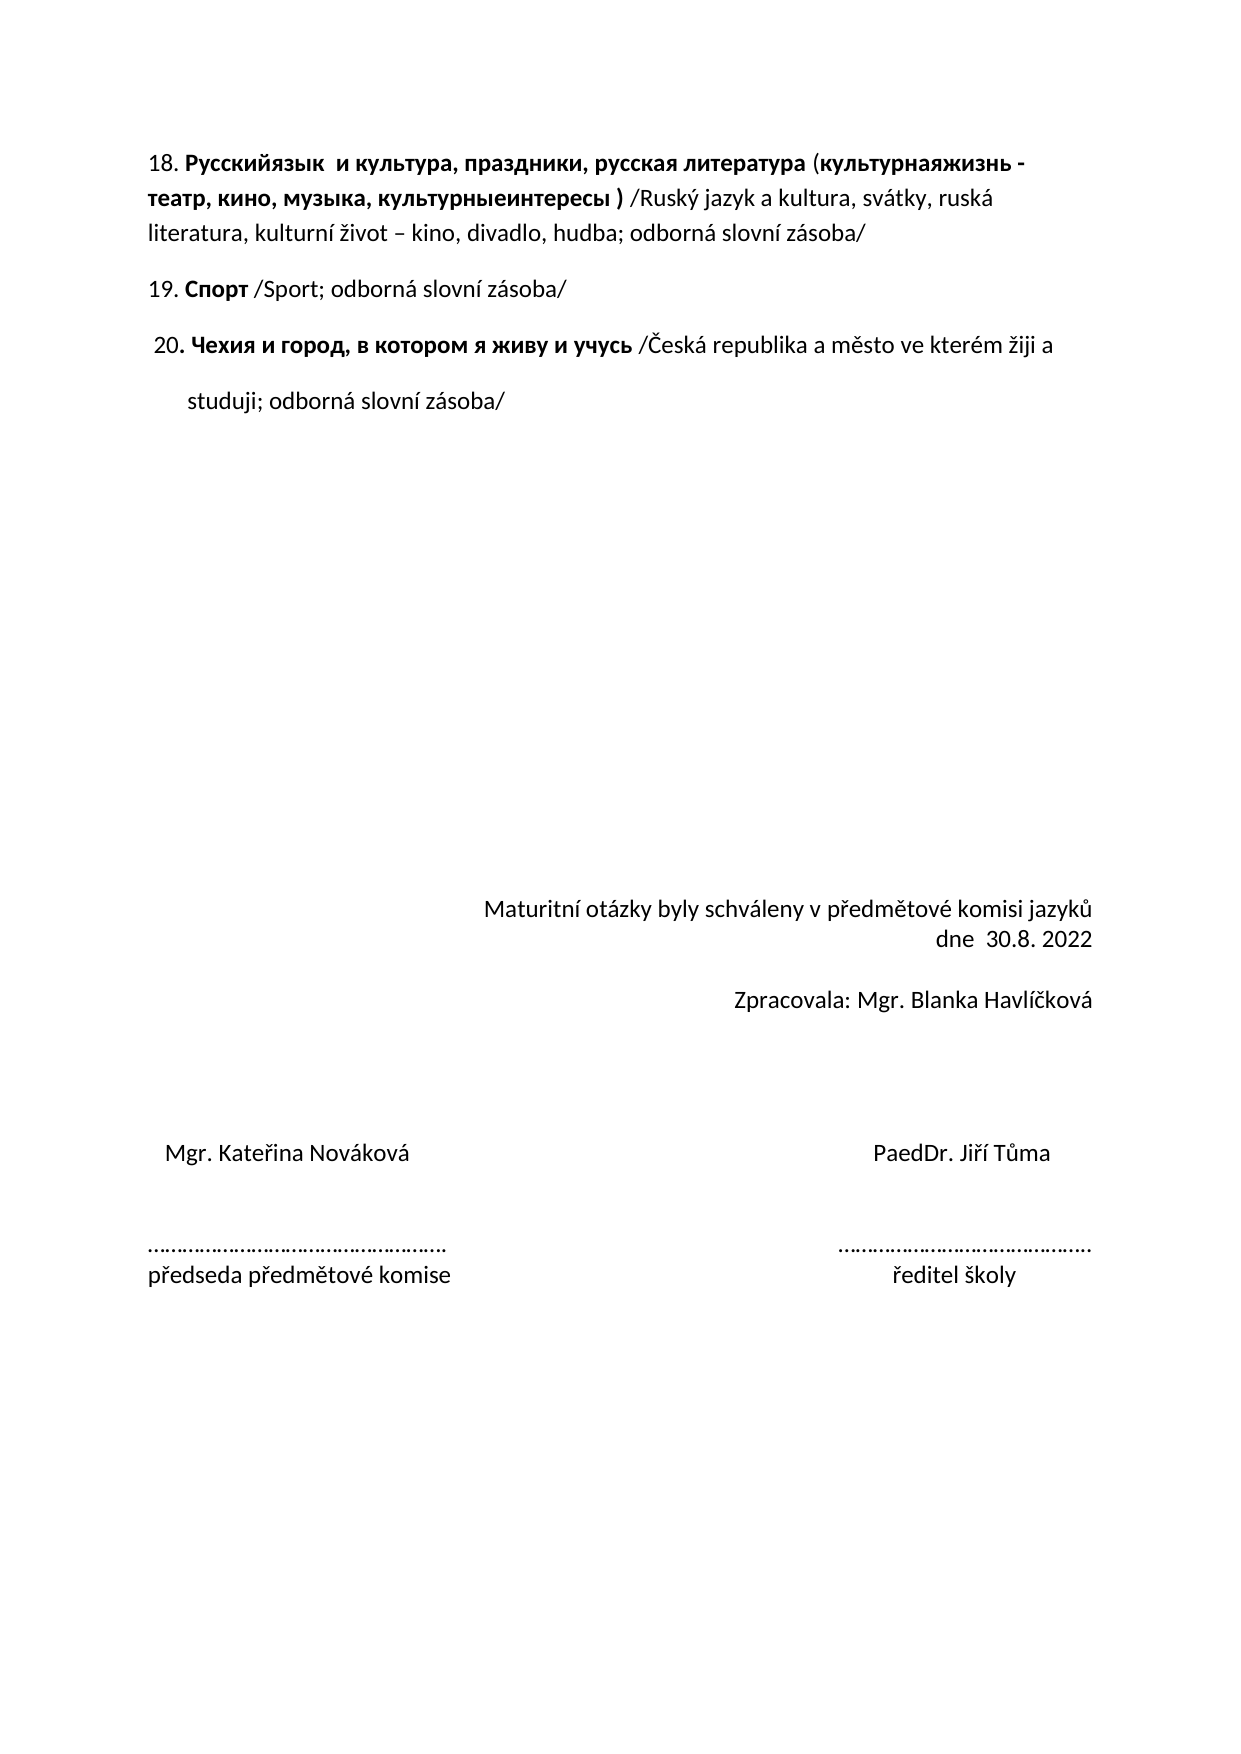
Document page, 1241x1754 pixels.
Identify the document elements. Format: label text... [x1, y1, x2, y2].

text 19. Спорт /Sport; odborná slovní zásoba/ [148, 273, 1093, 304]
text Zpracovala: Mgr. Blanka Havlíčková [148, 984, 1093, 1015]
text předseda předmětové komise ředitel školy [148, 1259, 1093, 1289]
text Maturitní otázky byly schváleny v předmětové komisi jazyků [148, 893, 1093, 923]
text Mgr. Kateřina Nováková PaedDr. Jiří Tůma [148, 1137, 1093, 1167]
text ……………………………………………. …………………………………….. [148, 1228, 1093, 1259]
text 20. Чехия и город, в котором я живу и учусь /Česká republika a město ve kterém žiji a [148, 329, 1093, 360]
text studuji; odborná slovní zásoba/ [148, 385, 1093, 416]
text 18. Русскийязык и культура, праздники, pусская литература (культурнаяжизнь - театр, кино, мyзыка, культурныеинтересы ) /Ruský jazyk a kultura, svátky, ruská literatura, kulturní život – kino, divadlo, hudba; odborná slovní zásoba/ [148, 148, 1093, 248]
text dne 30.8. 2022 [148, 923, 1093, 954]
